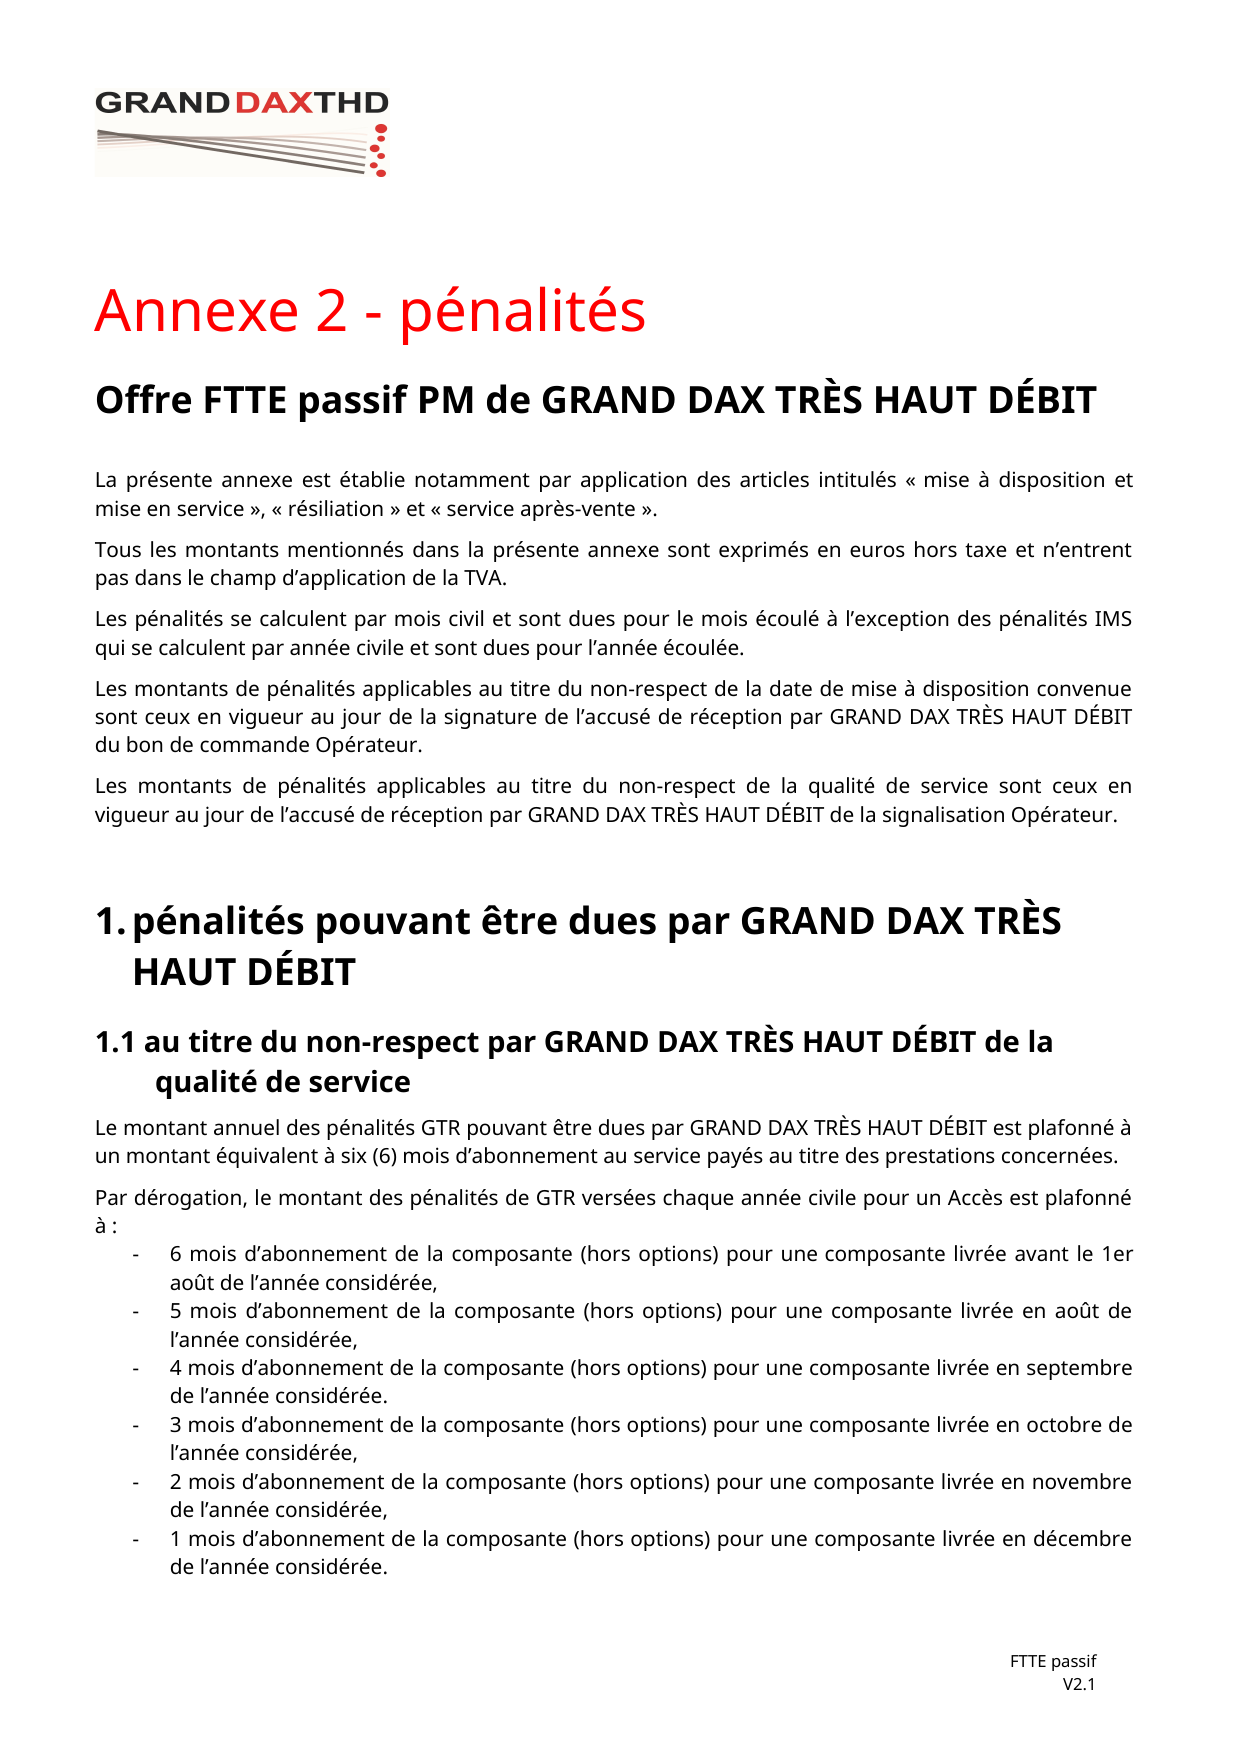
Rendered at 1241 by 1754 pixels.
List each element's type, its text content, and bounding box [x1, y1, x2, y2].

text Le montant annuel des pénalités GTR pouvant être dues par GRAND DAX TRÈS HAUT DÉBIT est plafonné à un montant équivalent à six (6) mois d’abonnement au service payés au titre des prestations concernées. [94, 1113, 1134, 1170]
text Tous les montants mentionnés dans la présente annexe sont exprimés en euros hors taxe et n’entrent pas dans le champ d’application de la TVA. [94, 535, 1134, 592]
text Les pénalités se calculent par mois civil et sont dues pour le mois écoulé à l’exception des pénalités IMS qui se calculent par année civile et sont dues pour l’année écoulée. [94, 604, 1134, 661]
list 2 mois d’abonnement de la composante (hors options) pour une composante livrée en novembre de l’année considérée, [132, 1467, 1134, 1524]
list 3 mois d’abonnement de la composante (hors options) pour une composante livrée en octobre de l’année considérée, [132, 1410, 1134, 1467]
text Les montants de pénalités applicables au titre du non-respect de la qualité de service sont ceux en vigueur au jour de l’accusé de réception par GRAND DAX TRÈS HAUT DÉBIT de la signalisation Opérateur. [94, 771, 1134, 828]
list 4 mois d’abonnement de la composante (hors options) pour une composante livrée en septembre de l’année considérée. [132, 1353, 1134, 1410]
list 5 mois d’abonnement de la composante (hors options) pour une composante livrée en août de l’année considérée, [132, 1296, 1134, 1353]
list 6 mois d’abonnement de la composante (hors options) pour une composante livrée avant le 1er août de l’année considérée, [132, 1239, 1134, 1296]
text Les montants de pénalités applicables au titre du non-respect de la date de mise à disposition convenue sont ceux en vigueur au jour de la signature de l’accusé de réception par GRAND DAX TRÈS HAUT DÉBIT du bon de commande Opérateur. [94, 674, 1134, 759]
text Annexe 2 - pénalités [94, 269, 1134, 348]
text Offre FTTE passif PM de GRAND DAX TRÈS HAUT DÉBIT [94, 373, 1134, 424]
title pénalités pouvant être dues par GRAND DAX TRÈS HAUT DÉBIT [94, 894, 1134, 996]
list 1 mois d’abonnement de la composante (hors options) pour une composante livrée en décembre de l’année considérée. [132, 1524, 1134, 1581]
text Par dérogation, le montant des pénalités de GTR versées chaque année civile pour un Accès est plafonné à : [94, 1183, 1134, 1239]
subtitle au titre du non-respect par GRAND DAX TRÈS HAUT DÉBIT de la qualité de service [94, 1021, 1134, 1101]
picture [94, 88, 390, 177]
text La présente annexe est établie notamment par application des articles intitulés « mise à disposition et mise en service », « résiliation » et « service après-vente ». [94, 466, 1134, 522]
